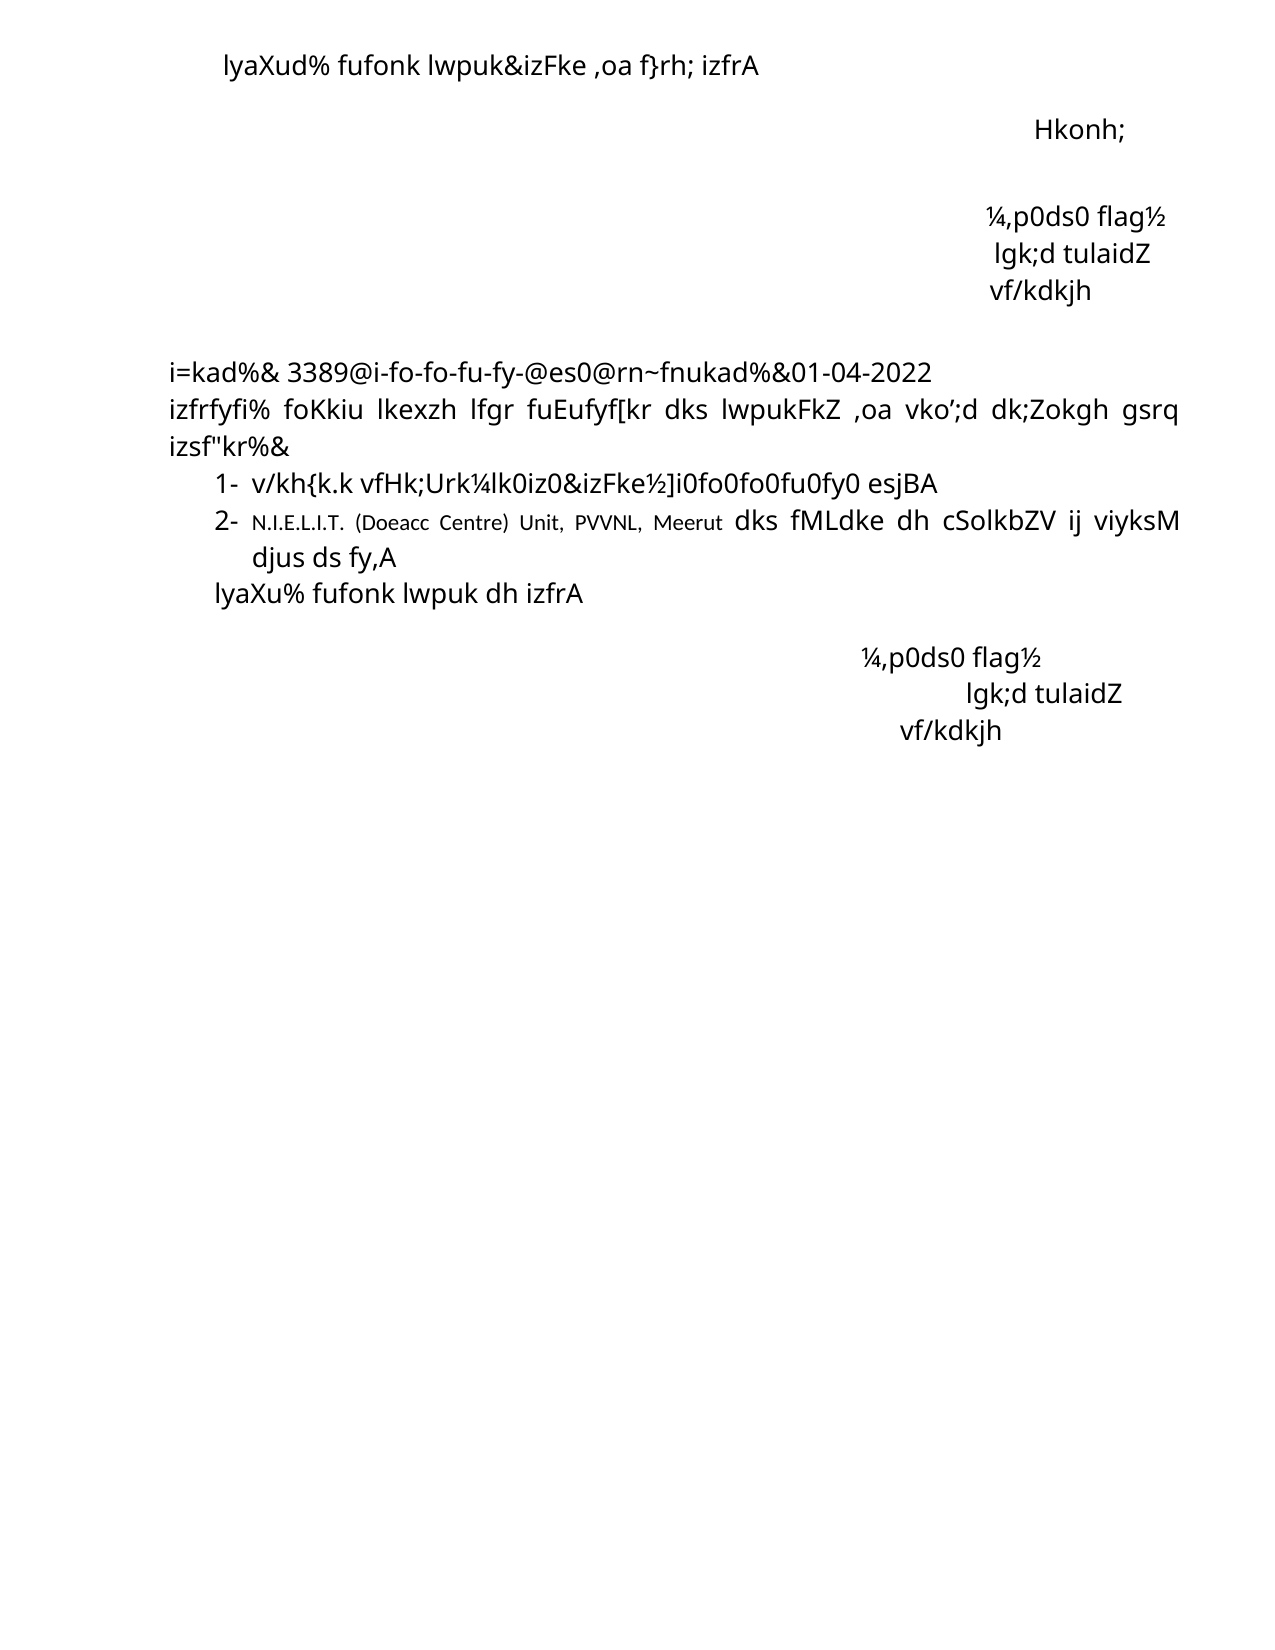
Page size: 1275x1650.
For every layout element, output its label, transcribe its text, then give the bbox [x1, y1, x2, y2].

text lyaXu% fufonk lwpuk dh izfrA [214, 575, 1201, 612]
list v/kh{k.k vfHk;Urk¼lk0iz0&izFke½]i0fo0fo0fu0fy0 esjBA [214, 464, 1181, 501]
text ¼,p0ds0 flag½ [150, 638, 1181, 675]
text Hkonh; [825, 110, 1181, 147]
text i=kad%& 3389@i-fo-fo-fu-fy-@es0@rn~fnukad%&01-04-2022 [169, 354, 1181, 391]
text lgk;d tulaidZ vf/kdkjh [900, 234, 1181, 308]
text ¼,p0ds0 flag½ [900, 197, 1181, 234]
text izfrfyfi% foKkiu lkexzh lfgr fuEufyf[kr dks lwpukFkZ ,oa vko’;d dk;Zokgh gsrq izsf"kr%& [169, 391, 1181, 464]
list N.I.E.L.I.T. (Doeacc Centre) Unit, PVVNL, Meerut dks fMLdke dh cSolkbZV ij viyksM djus ds fy,A [214, 501, 1181, 575]
text lgk;d tulaidZ vf/kdkjh [900, 675, 1181, 749]
text lyaXud% fufonk lwpuk&izFke ,oa f}rh; izfrA [187, 47, 1181, 84]
